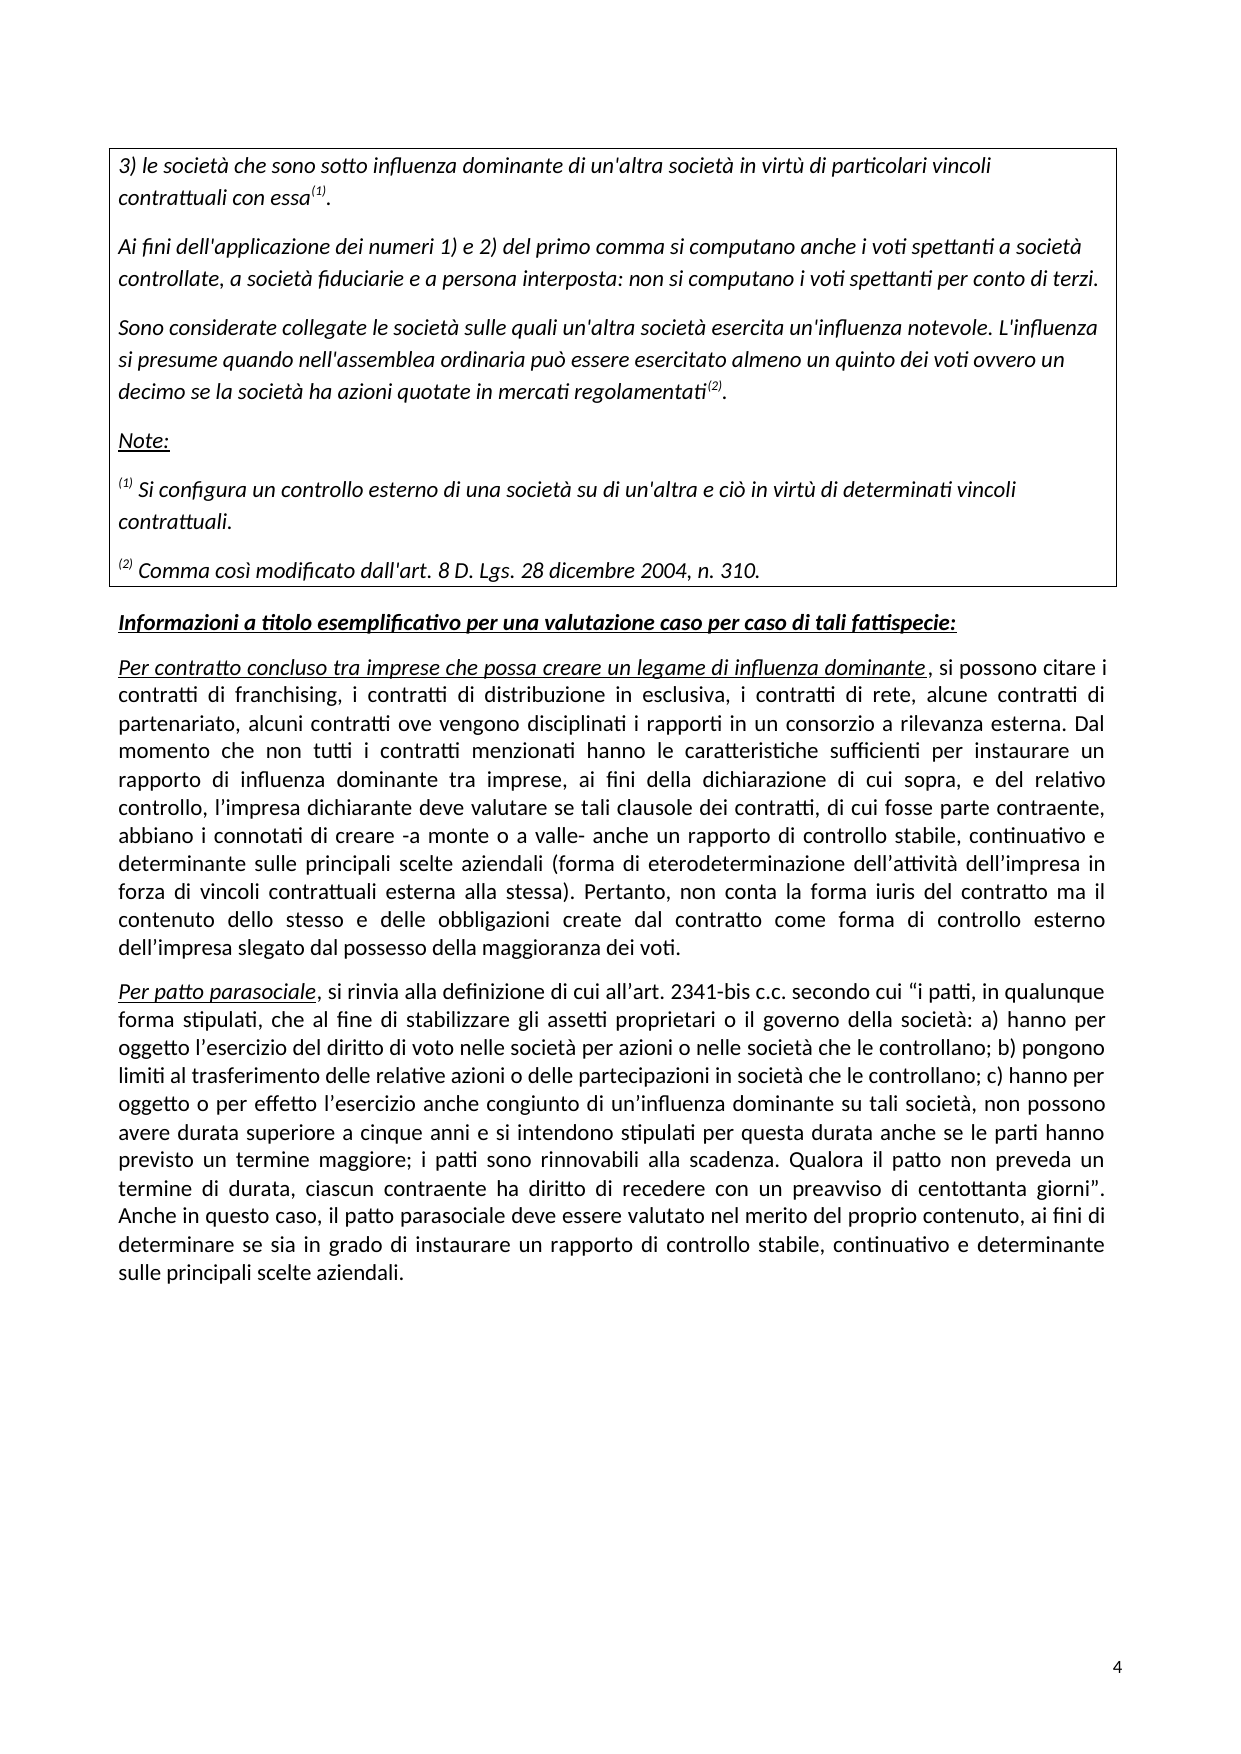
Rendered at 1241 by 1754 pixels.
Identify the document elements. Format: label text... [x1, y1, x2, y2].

text Per patto parasociale, si rinvia alla definizione di cui all’art. 2341-bis c.c. secondo cui “i patti, in qualunque forma stipulati, che al fine di stabilizzare gli assetti proprietari o il governo della società: a) hanno per oggetto l’esercizio del diritto di voto nelle società per azioni o nelle società che le controllano; b) pongono limiti al trasferimento delle relative azioni o delle partecipazioni in società che le controllano; c) hanno per oggetto o per effetto l’esercizio anche congiunto di un’influenza dominante su tali società, non possono avere durata superiore a cinque anni e si intendono stipulati per questa durata anche se le parti hanno previsto un termine maggiore; i patti sono rinnovabili alla scadenza. Qualora il patto non preveda un termine di durata, ciascun contraente ha diritto di recedere con un preavviso di centottanta giorni”. Anche in questo caso, il patto parasociale deve essere valutato nel merito del proprio contenuto, ai fini di determinare se sia in grado di instaurare un rapporto di controllo stabile, continuativo e determinante sulle principali scelte aziendali. [118, 977, 1107, 1286]
text Per contratto concluso tra imprese che possa creare un legame di influenza dominante, si possono citare i contratti di franchising, i contratti di distribuzione in esclusiva, i contratti di rete, alcune contratti di partenariato, alcuni contratti ove vengono disciplinati i rapporti in un consorzio a rilevanza esterna. Dal momento che non tutti i contratti menzionati hanno le caratteristiche sufficienti per instaurare un rapporto di influenza dominante tra imprese, ai fini della dichiarazione di cui sopra, e del relativo controllo, l’impresa dichiarante deve valutare se tali clausole dei contratti, di cui fosse parte contraente, abbiano i connotati di creare -a monte o a valle- anche un rapporto di controllo stabile, continuativo e determinante sulle principali scelte aziendali (forma di eterodeterminazione dell’attività dell’impresa in forza di vincoli contrattuali esterna alla stessa). Pertanto, non conta la forma iuris del contratto ma il contenuto dello stesso e delle obbligazioni create dal contratto come forma di controllo esterno dell’impresa slegato dal possesso della maggioranza dei voti. [118, 653, 1107, 961]
text (1) Si configura un controllo esterno di una società su di un'altra e ciò in virtù di determinati vincoli contrattuali. [110, 472, 1116, 535]
text Informazioni a titolo esemplificativo per una valutazione caso per caso di tali fattispecie: [118, 608, 1107, 636]
text (2) Comma così modificato dall'art. 8 D. Lgs. 28 dicembre 2004, n. 310. [110, 553, 1116, 586]
text Ai fini dell'applicazione dei numeri 1) e 2) del primo comma si computano anche i voti spettanti a società controllate, a società fiduciarie e a persona interposta: non si computano i voti spettanti per conto di terzi. [110, 229, 1116, 292]
text 3) le società che sono sotto influenza dominante di un'altra società in virtù di particolari vincoli contrattuali con essa(1). [110, 149, 1116, 211]
text Sono considerate collegate le società sulle quali un'altra società esercita un'influenza notevole. L'influenza si presume quando nell'assemblea ordinaria può essere esercitato almeno un quinto dei voti ovvero un decimo se la società ha azioni quotate in mercati regolamentati(2). [110, 310, 1116, 405]
text Note: [110, 423, 1116, 454]
